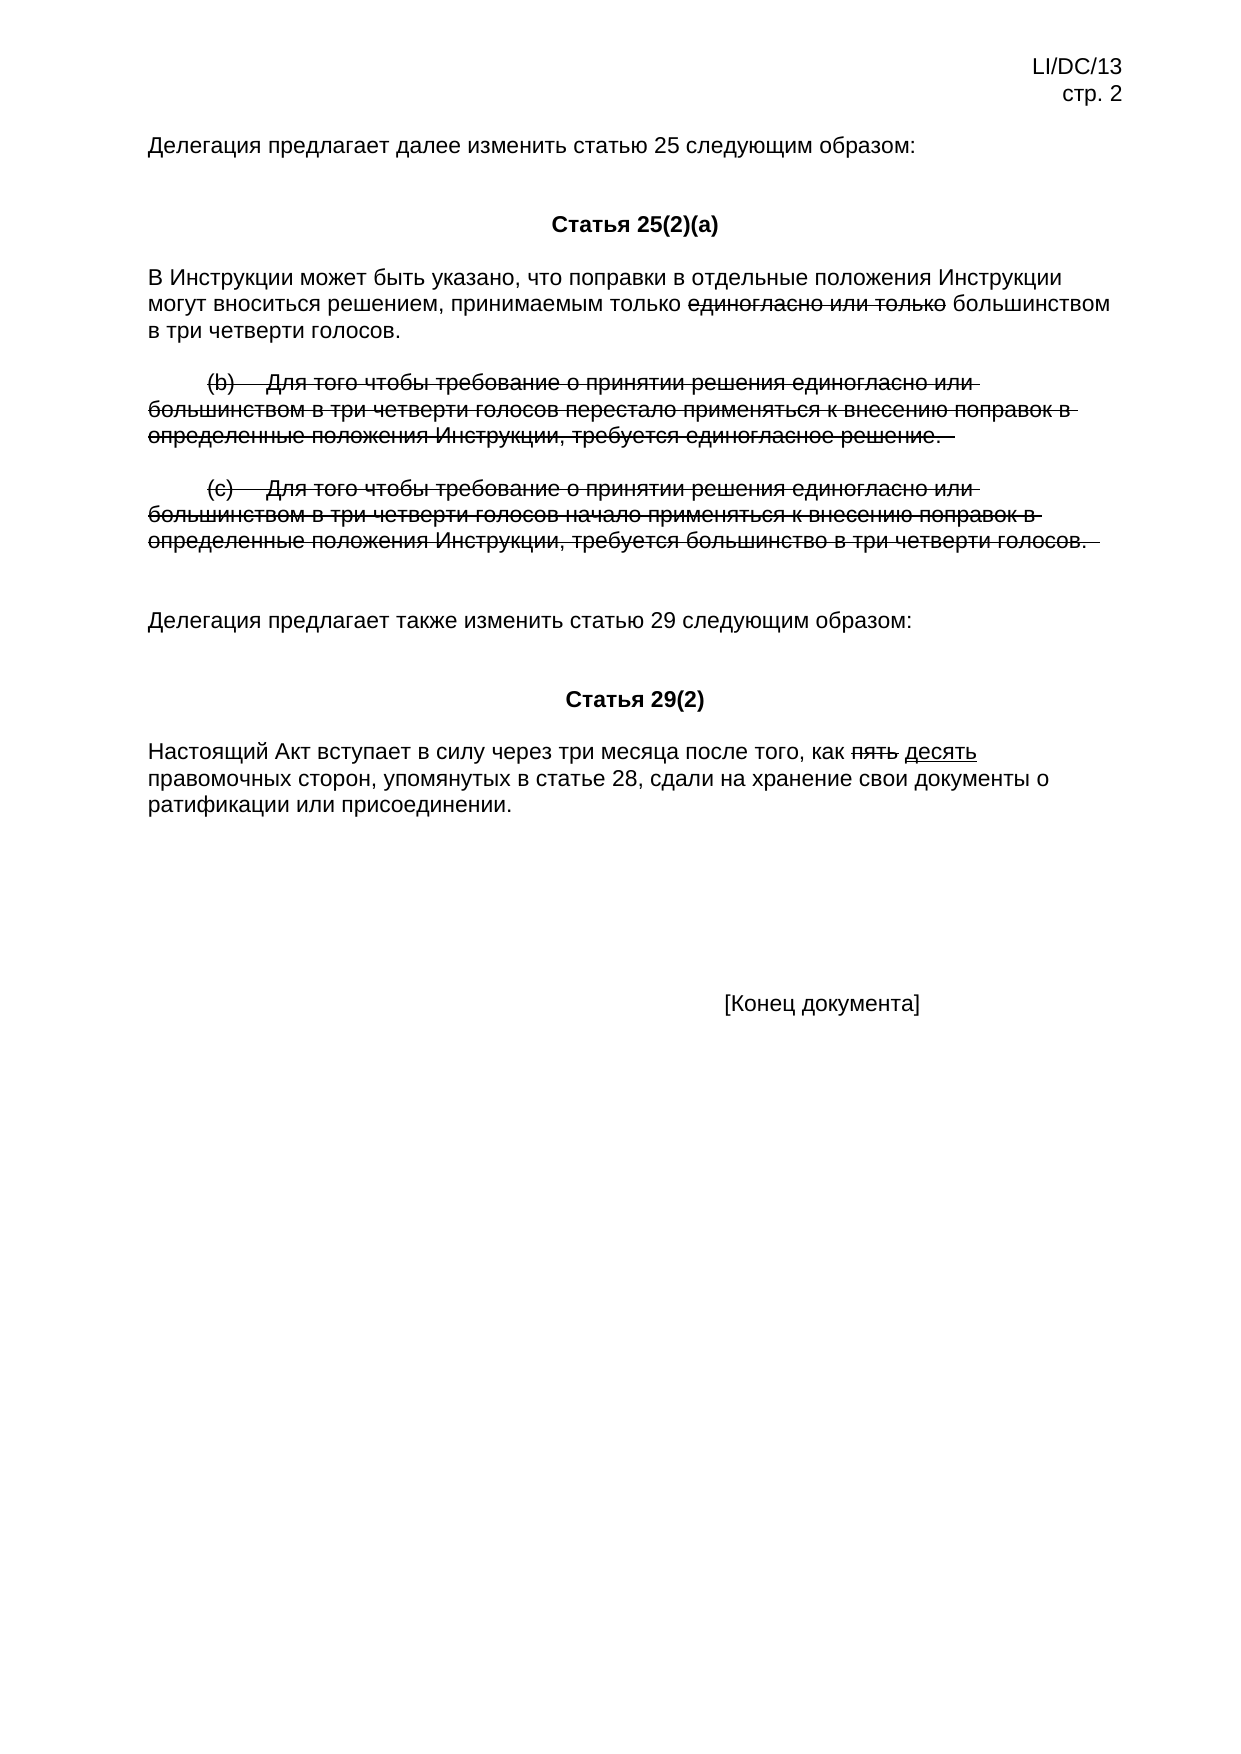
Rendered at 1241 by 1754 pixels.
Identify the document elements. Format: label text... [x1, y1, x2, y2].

text (b) Для того чтобы требование о принятии решения единогласно или большинством в три четверти голосов перестало применяться к внесению поправок в определенные положения Инструкции, требуется единогласное решение. [148, 369, 1122, 448]
text Настоящий Акт вступает в силу через три месяца после того, как пять десять правомочных сторон, упомянутых в статье 28, сдали на хранение свои документы о ратификации или присоединении. [148, 738, 1122, 817]
text Делегация предлагает также изменить статью 29 следующим образом: [148, 607, 1122, 633]
text Статья 25(2)(a) [148, 211, 1122, 238]
text В Инструкции может быть указано, что поправки в отдельные положения Инструкции могут вноситься решением, принимаемым только единогласно или только большинством в три четверти голосов. [148, 264, 1122, 343]
text (c) Для того чтобы требование о принятии решения единогласно или большинством в три четверти голосов начало применяться к внесению поправок в определенные положения Инструкции, требуется большинство в три четверти голосов. [148, 475, 1122, 554]
text [Конец документа] [724, 990, 1122, 1016]
text Делегация предлагает далее изменить статью 25 следующим образом: [148, 132, 1122, 158]
text Статья 29(2) [148, 686, 1122, 712]
